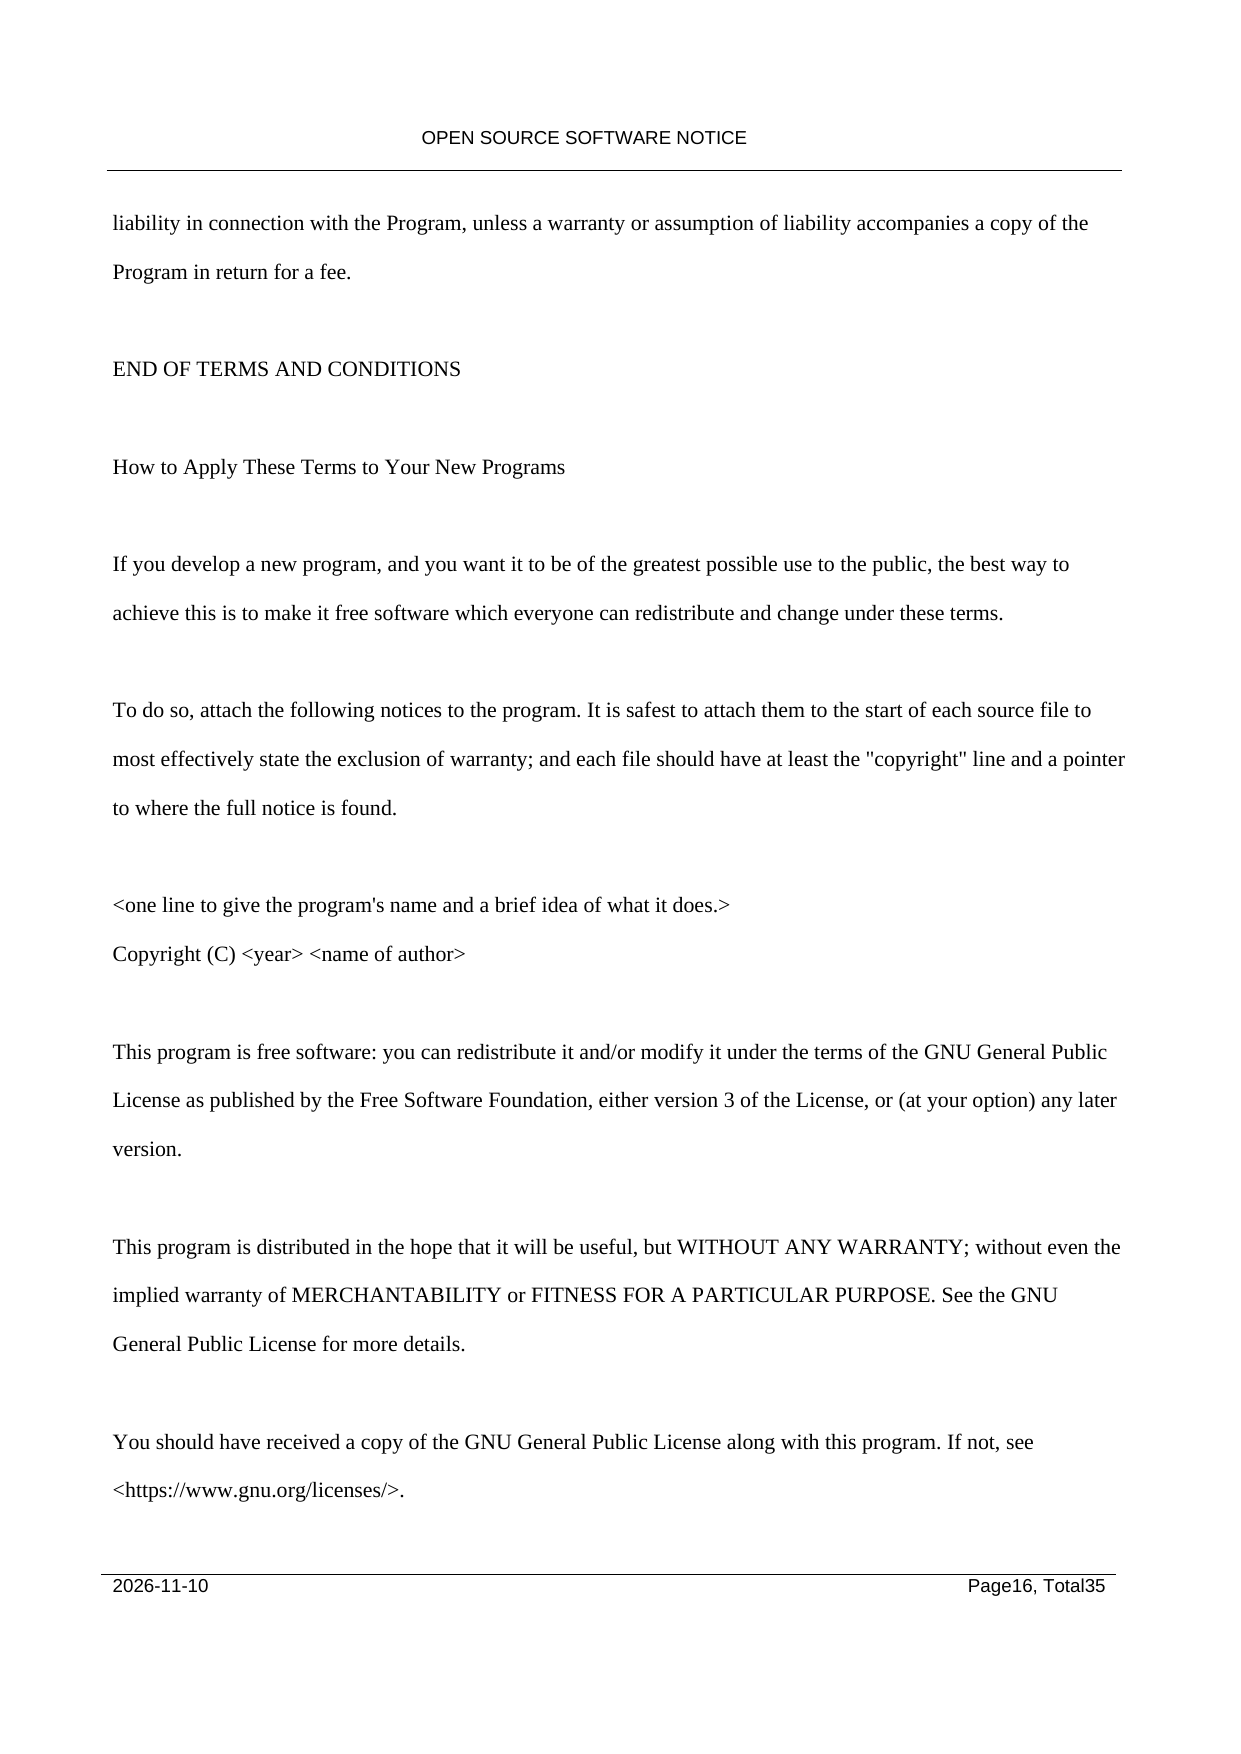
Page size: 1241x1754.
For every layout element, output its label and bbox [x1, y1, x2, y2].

text [112, 206, 1128, 1506]
